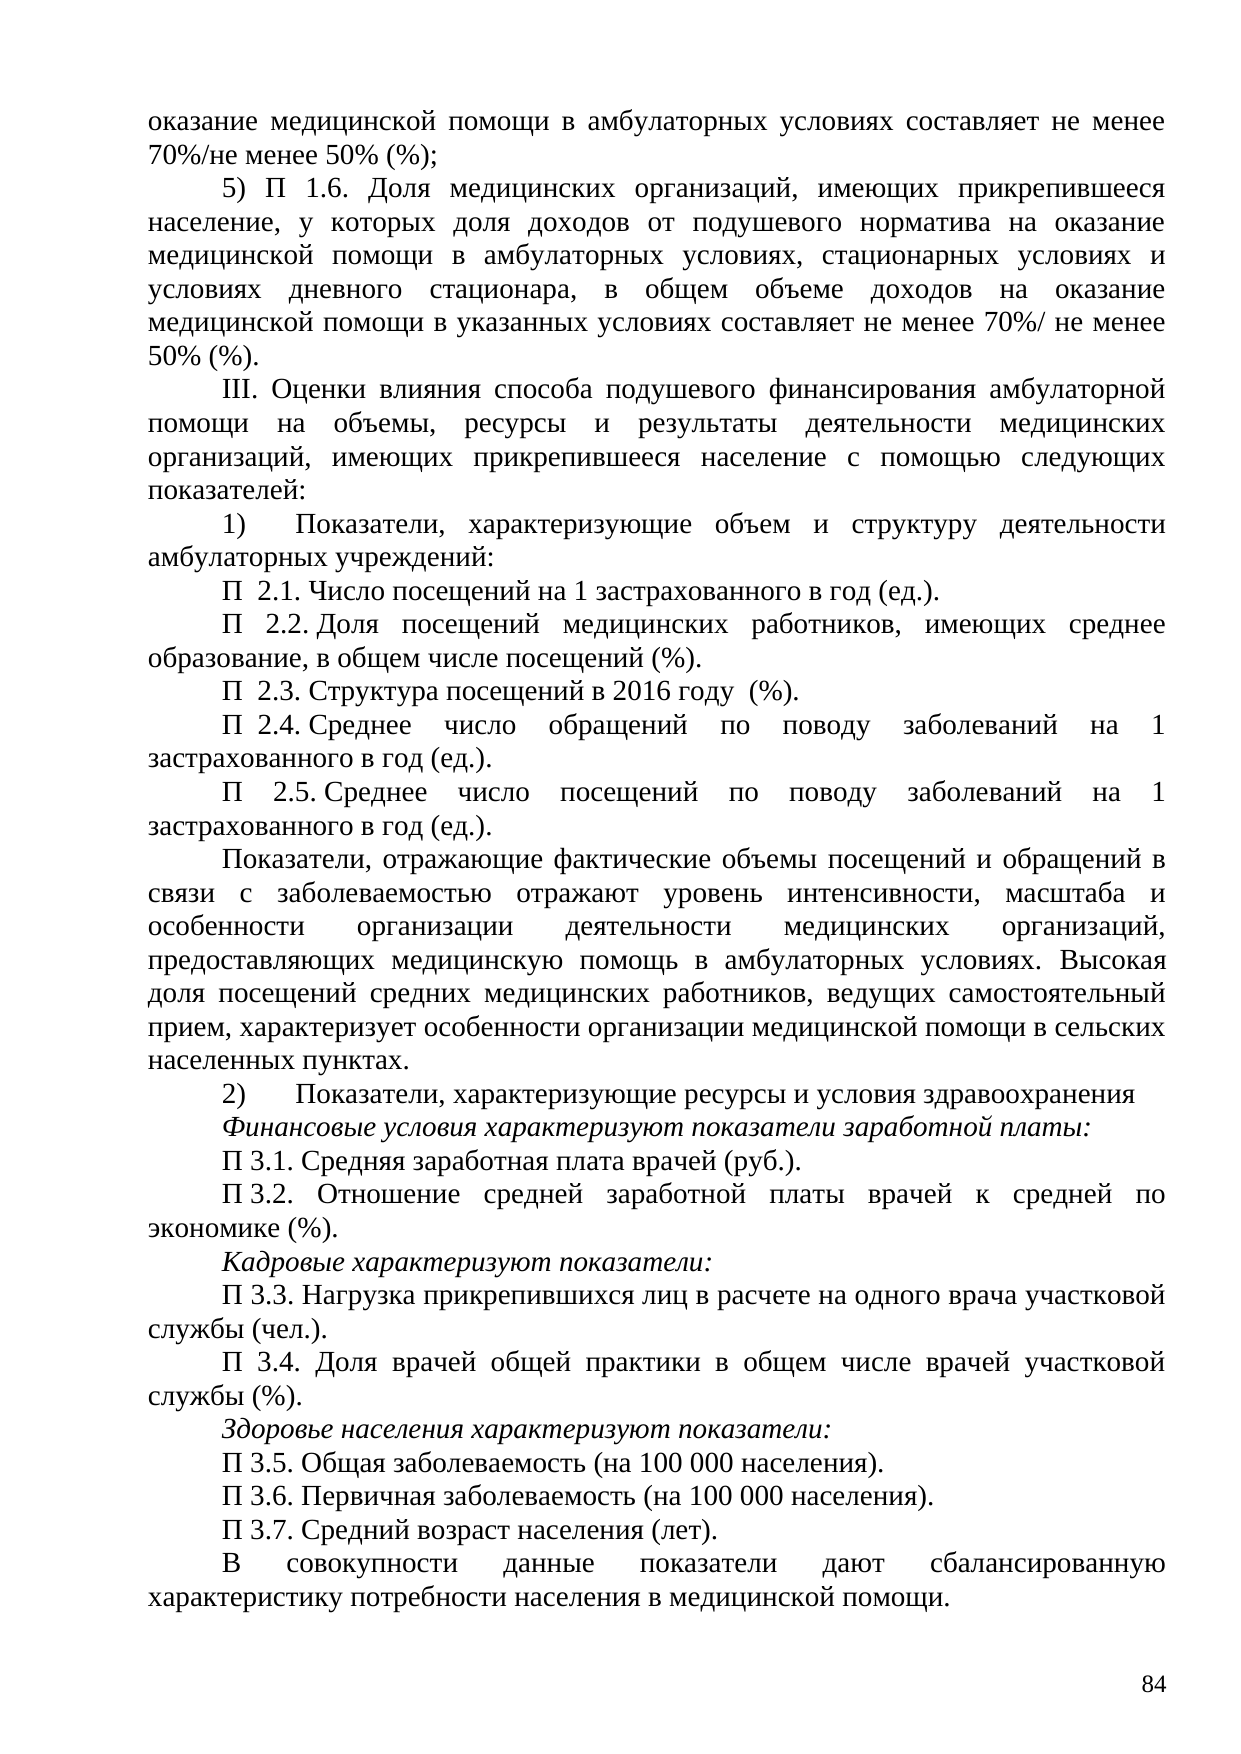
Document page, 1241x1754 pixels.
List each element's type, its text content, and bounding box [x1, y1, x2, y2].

text П 2.5. Среднее число посещений по поводу заболеваний на 1 застрахованного в год (ед.). [148, 774, 1166, 841]
list Показатели, характеризующие ресурсы и условия здравоохранения [148, 1076, 1166, 1109]
text П 3.4. Доля врачей общей практики в общем числе врачей участковой службы (%). [148, 1344, 1166, 1411]
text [148, 103, 1166, 170]
text Здоровье населения характеризуют показатели: [148, 1411, 1166, 1445]
text П 3.6. Первичная заболеваемость (на 100 000 населения). [148, 1478, 1166, 1512]
text Кадровые характеризуют показатели: [148, 1244, 1166, 1277]
text П 3.7. Средний возраст населения (лет). [148, 1512, 1166, 1546]
text 5) П 1.6. Доля медицинских организаций, имеющих прикрепившееся население, у которых доля доходов от подушевого норматива на оказание медицинской помощи в амбулаторных условиях, стационарных условиях и условиях дневного стационара, в общем объеме доходов на оказание медицинской помощи в указанных условиях составляет не менее 70%/ не менее 50% (%). [148, 170, 1166, 372]
text П 2.3. Структура посещений в 2016 году (%). [148, 673, 1166, 707]
text П 3.1. Средняя заработная плата врачей (руб.). [148, 1143, 1166, 1177]
text Финансовые условия характеризуют показатели заработной платы: [148, 1109, 1166, 1143]
text П 3.5. Общая заболеваемость (на 100 000 населения). [148, 1445, 1166, 1478]
text П 2.2. Доля посещений медицинских работников, имеющих среднее образование, в общем числе посещений (%). [148, 606, 1166, 673]
text III. Оценки влияния способа подушевого финансирования амбулаторной помощи на объемы, ресурсы и результаты деятельности медицинских организаций, имеющих прикрепившееся население с помощью следующих показателей: [148, 372, 1166, 506]
list Показатели, характеризующие объем и структуру деятельности амбулаторных учреждений: [148, 506, 1166, 573]
text П 3.3. Нагрузка прикрепившихся лиц в расчете на одного врача участковой службы (чел.). [148, 1277, 1166, 1344]
text Показатели, отражающие фактические объемы посещений и обращений в связи с заболеваемостью отражают уровень интенсивности, масштаба и особенности организации деятельности медицинских организаций, предоставляющих медицинскую помощь в амбулаторных условиях. Высокая доля посещений средних медицинских работников, ведущих самостоятельный прием, характеризует особенности организации медицинской помощи в сельских населенных пунктах. [148, 841, 1166, 1076]
text П 2.4. Среднее число обращений по поводу заболеваний на 1 застрахованного в год (ед.). [148, 707, 1166, 774]
text П 3.2. Отношение средней заработной платы врачей к средней по экономике (%). [148, 1177, 1166, 1244]
text П 2.1. Число посещений на 1 застрахованного в год (ед.). [148, 573, 1166, 606]
text В совокупности данные показатели дают сбалансированную характеристику потребности населения в медицинской помощи. [148, 1546, 1166, 1613]
